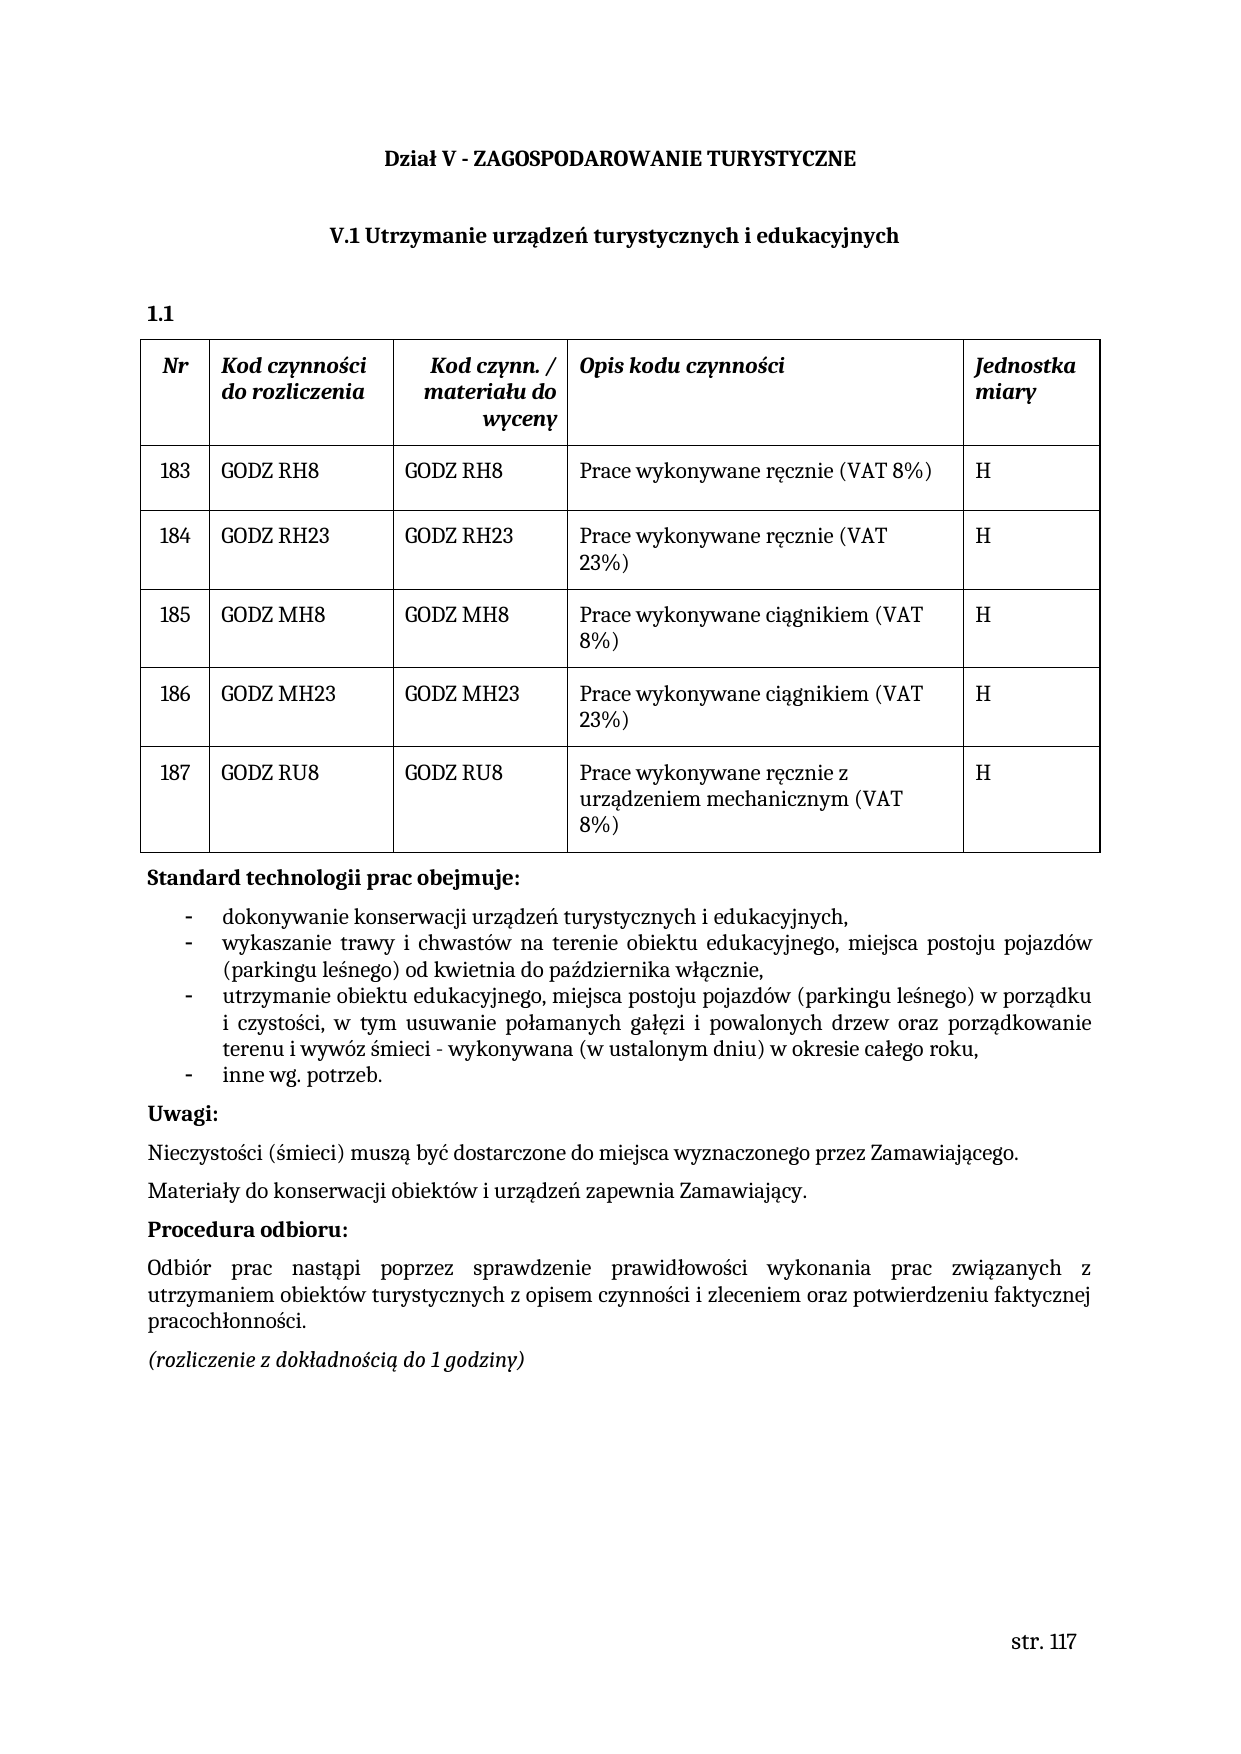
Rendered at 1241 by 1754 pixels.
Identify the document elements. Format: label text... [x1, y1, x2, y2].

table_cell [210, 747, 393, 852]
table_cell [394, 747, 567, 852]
subtitle Dział V - ZAGOSPODAROWANIE TURYSTYCZNE [146, 146, 1094, 172]
list inne wg. potrzeb. [185, 1062, 1119, 1088]
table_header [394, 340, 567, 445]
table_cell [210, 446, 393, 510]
text Standard technologii prac obejmuje: [147, 865, 1119, 891]
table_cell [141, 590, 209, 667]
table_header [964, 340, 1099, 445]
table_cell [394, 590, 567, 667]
text Nieczystości (śmieci) muszą być dostarczone do miejsca wyznaczonego przez Zamawiającego. Materiały do konserwacji obiektów i urządzeń zapewnia Zamawiający. [147, 1140, 1066, 1204]
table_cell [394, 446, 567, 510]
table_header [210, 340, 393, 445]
text V.1 Utrzymanie urządzeń turystycznych i edukacyjnych [329, 223, 1119, 249]
text (rozliczenie z dokładnością do 1 godziny) [147, 1347, 1119, 1373]
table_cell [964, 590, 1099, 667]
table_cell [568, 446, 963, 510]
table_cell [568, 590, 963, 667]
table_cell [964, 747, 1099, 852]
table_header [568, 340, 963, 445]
list dokonywanie konserwacji urządzeń turystycznych i edukacyjnych, [185, 904, 1119, 930]
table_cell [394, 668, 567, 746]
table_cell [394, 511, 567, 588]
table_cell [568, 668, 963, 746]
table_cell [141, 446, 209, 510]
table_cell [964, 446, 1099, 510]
text Odbiór prac nastąpi poprzez sprawdzenie prawidłowości wykonania prac związanych z utrzymaniem obiektów turystycznych z opisem czynności i zleceniem oraz potwierdzeniu faktycznej pracochłonności. [147, 1255, 1092, 1334]
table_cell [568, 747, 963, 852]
subtitle Uwagi: [147, 1101, 1119, 1127]
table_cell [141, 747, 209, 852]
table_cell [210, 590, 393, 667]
text 1.1 [147, 300, 1119, 327]
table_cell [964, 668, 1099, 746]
list utrzymanie obiektu edukacyjnego, miejsca postoju pojazdów (parkingu leśnego) w porządku i czystości, w tym usuwanie połamanych gałęzi i powalonych drzew oraz porządkowanie terenu i wywóz śmieci - wykonywana (w ustalonym dniu) w okresie całego roku, [185, 983, 1093, 1062]
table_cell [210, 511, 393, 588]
subtitle Procedura odbioru: [147, 1216, 1119, 1243]
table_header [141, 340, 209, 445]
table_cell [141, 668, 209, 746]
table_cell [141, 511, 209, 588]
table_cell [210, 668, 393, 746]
list wykaszanie trawy i chwastów na terenie obiektu edukacyjnego, miejsca postoju pojazdów (parkingu leśnego) od kwietnia do października włącznie, [185, 930, 1093, 983]
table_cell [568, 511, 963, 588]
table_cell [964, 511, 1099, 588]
